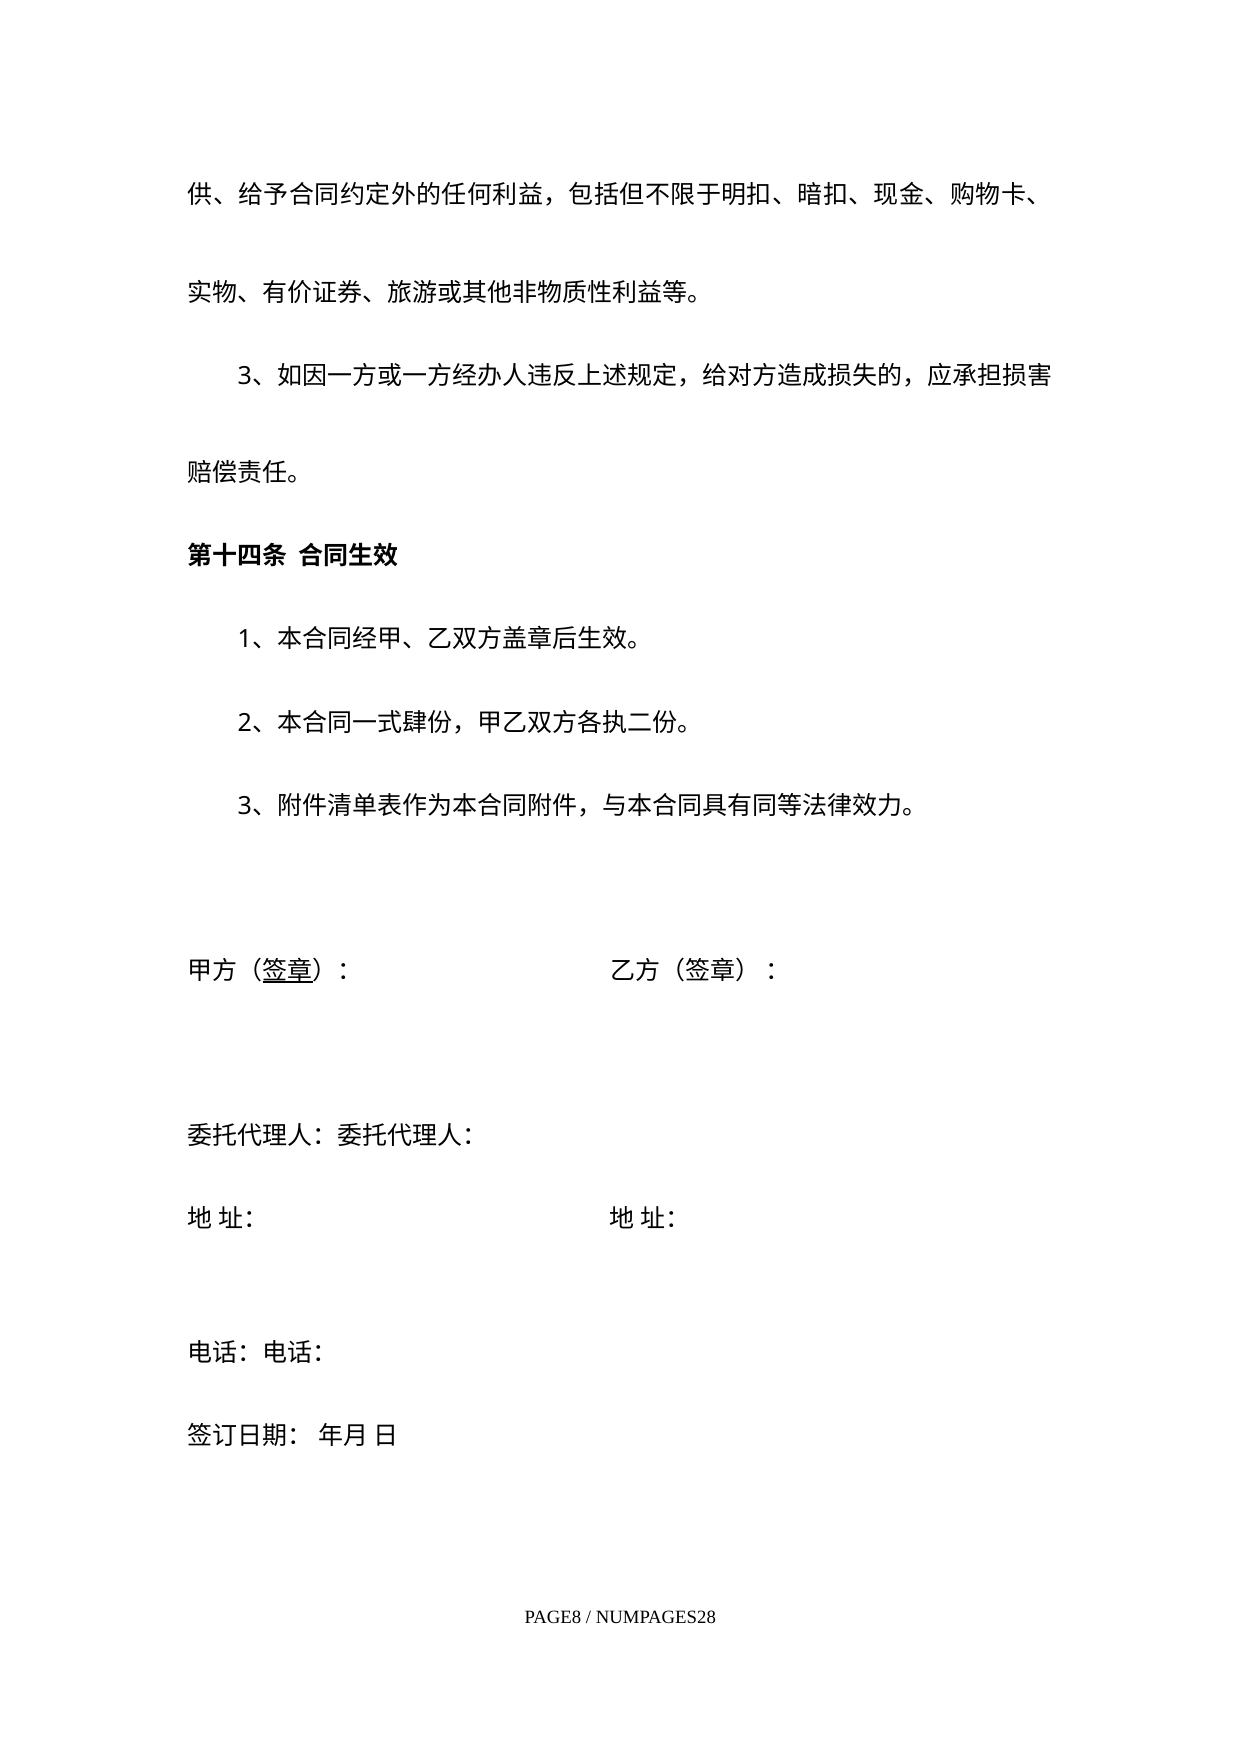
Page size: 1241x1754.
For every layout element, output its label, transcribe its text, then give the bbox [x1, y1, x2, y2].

text 第十四条 合同生效 [187, 521, 1053, 586]
text 3、附件清单表作为本合同附件，与本合同具有同等法律效力。 [187, 771, 1053, 836]
text 甲方（签章）： 乙方（签章） ： [187, 936, 1053, 1001]
text 委托代理人：委托代理人： [187, 1101, 1053, 1166]
text 电话：电话： [187, 1318, 1053, 1383]
text 2、本合同一式肆份，甲乙双方各执二份。 [187, 688, 1053, 753]
text 签订日期： 年月 日 [187, 1401, 1053, 1466]
text 3、如因一方或一方经办人违反上述规定，给对方造成损失的，应承担损害赔偿责任。 [187, 341, 1053, 503]
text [187, 160, 1053, 323]
text 1、本合同经甲、乙双方盖章后生效。 [187, 604, 1053, 669]
text 地 址： 地 址： [187, 1184, 1053, 1249]
